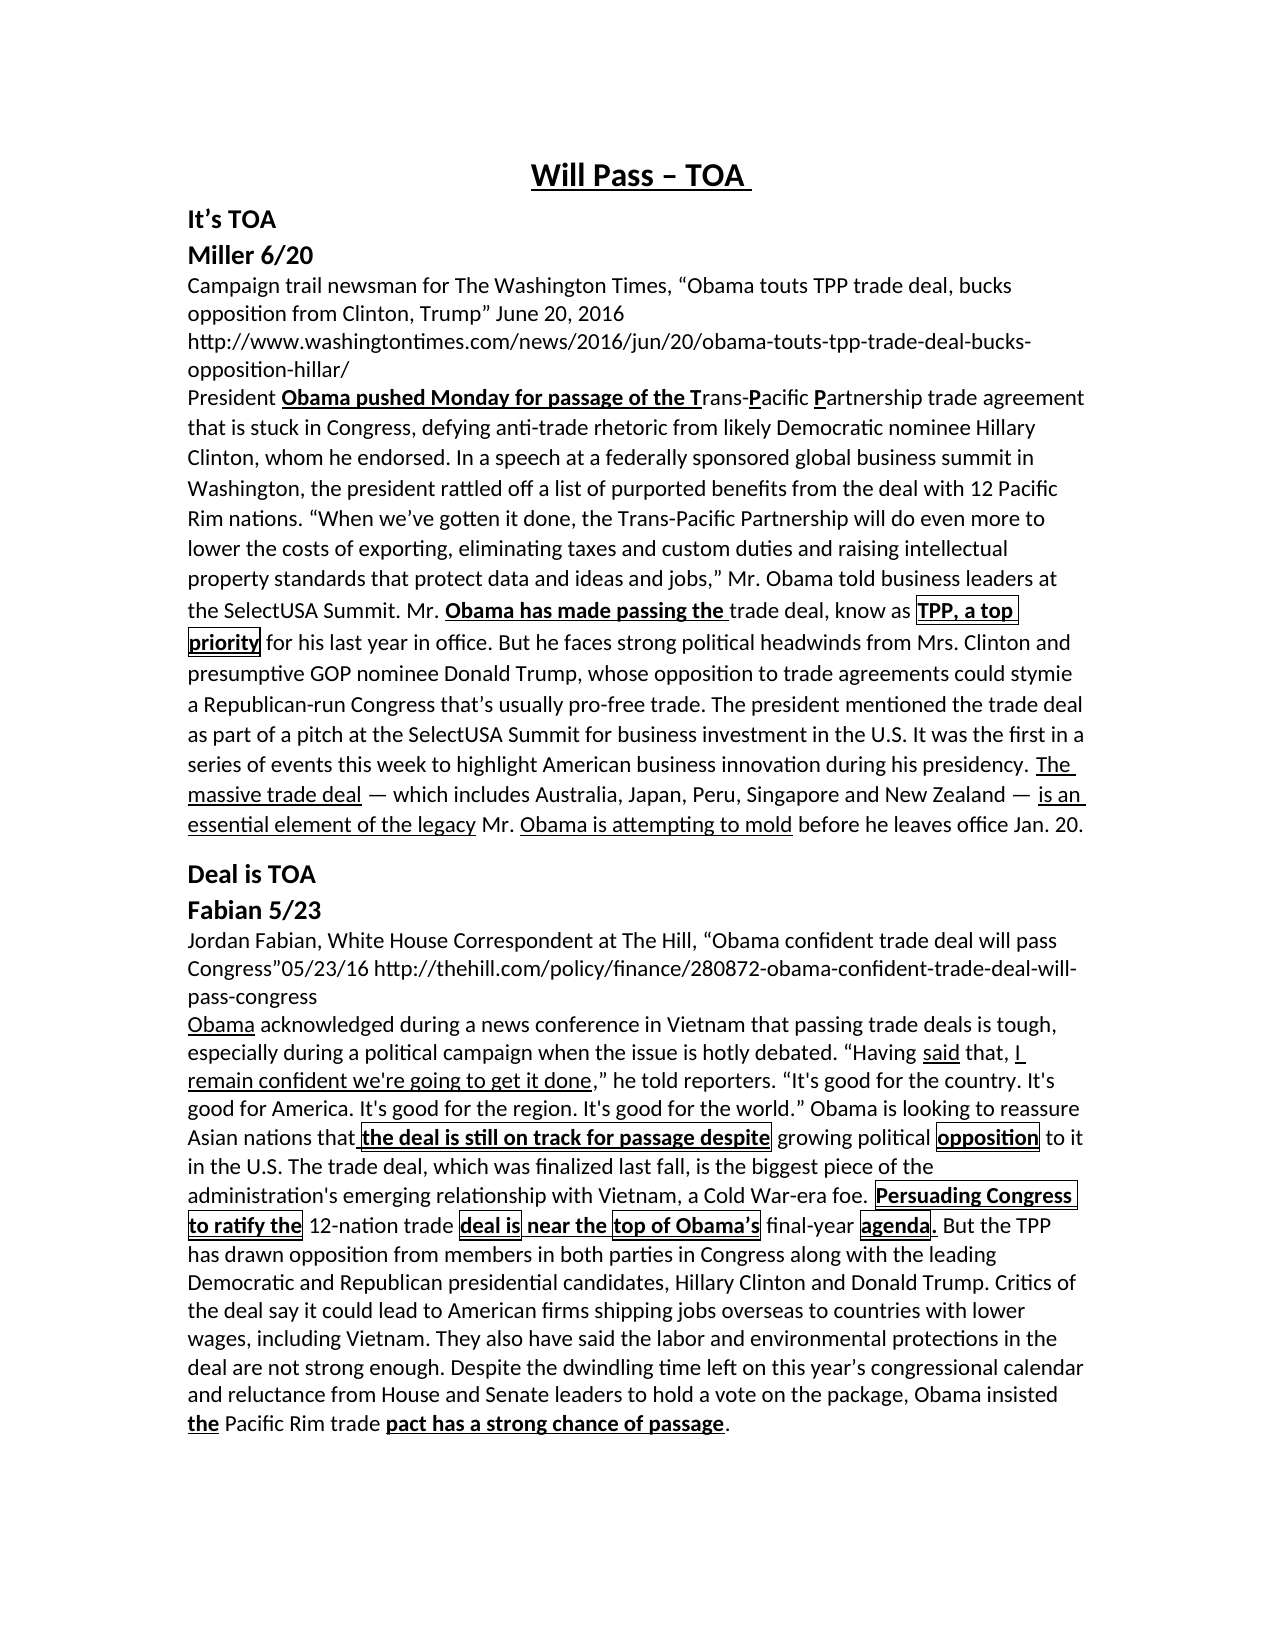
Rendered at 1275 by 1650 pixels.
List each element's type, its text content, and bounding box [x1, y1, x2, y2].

subtitle It’s TOA [187, 202, 1087, 235]
text Fabian 5/23 [187, 893, 1087, 926]
text Campaign trail newsman for The Washington Times, “Obama touts TPP trade deal, bucks opposition from Clinton, Trump” June 20, 2016 http://www.washingtontimes.com/news/2016/jun/20/obama-touts-tpp-trade-deal-bucks-opposition-hillar/ [187, 271, 1087, 383]
subtitle Deal is TOA [187, 857, 1087, 890]
text Obama acknowledged during a news conference in Vietnam that passing trade deals is tough, especially during a political campaign when the issue is hotly debated. “Having said that, I remain confident we're going to get it done,” he told reporters. “It's good for the country. It's good for America. It's good for the region. It's good for the world.” Obama is looking to reassure Asian nations that the deal is still on track for passage despite growing political opposition to it in the U.S. The trade deal, which was finalized last fall, is the biggest piece of the administration's emerging relationship with Vietnam, a Cold War-era foe. Persuading Congress to ratify the 12-nation trade deal is near the top of Obama’s final-year agenda. But the TPP has drawn opposition from members in both parties in Congress along with the leading Democratic and Republican presidential candidates, Hillary Clinton and Donald Trump. Critics of the deal say it could lead to American firms shipping jobs overseas to countries with lower wages, including Vietnam. They also have said the labor and environmental protections in the deal are not strong enough. Despite the dwindling time left on this year’s congressional calendar and reluctance from House and Senate leaders to hold a vote on the package, Obama insisted the Pacific Rim trade pact has a strong chance of passage. [187, 1010, 1087, 1437]
text Miller 6/20 [187, 238, 1087, 271]
subtitle Will Pass – TOA [187, 154, 1087, 195]
text Jordan Fabian, White House Correspondent at The Hill, “Obama confident trade deal will pass Congress”05/23/16 http://thehill.com/policy/finance/280872-obama-confident-trade-deal-will-pass-congress [187, 926, 1087, 1010]
text President Obama pushed Monday for passage of the Trans-Pacific Partnership trade agreement that is stuck in Congress, defying anti-trade rhetoric from likely Democratic nominee Hillary Clinton, whom he endorsed. In a speech at a federally sponsored global business summit in Washington, the president rattled off a list of purported benefits from the deal with 12 Pacific Rim nations. “When we’ve gotten it done, the Trans-Pacific Partnership will do even more to lower the costs of exporting, eliminating taxes and custom duties and raising intellectual property standards that protect data and ideas and jobs,” Mr. Obama told business leaders at the SelectUSA Summit. Mr. Obama has made passing the trade deal, know as TPP, a top priority for his last year in office. But he faces strong political headwinds from Mrs. Clinton and presumptive GOP nominee Donald Trump, whose opposition to trade agreements could stymie a Republican-run Congress that’s usually pro-free trade. The president mentioned the trade deal as part of a pitch at the SelectUSA Summit for business investment in the U.S. It was the first in a series of events this week to highlight American business innovation during his presidency. The massive trade deal — which includes Australia, Japan, Peru, Singapore and New Zealand — is an essential element of the legacy Mr. Obama is attempting to mold before he leaves office Jan. 20. [187, 383, 1087, 838]
